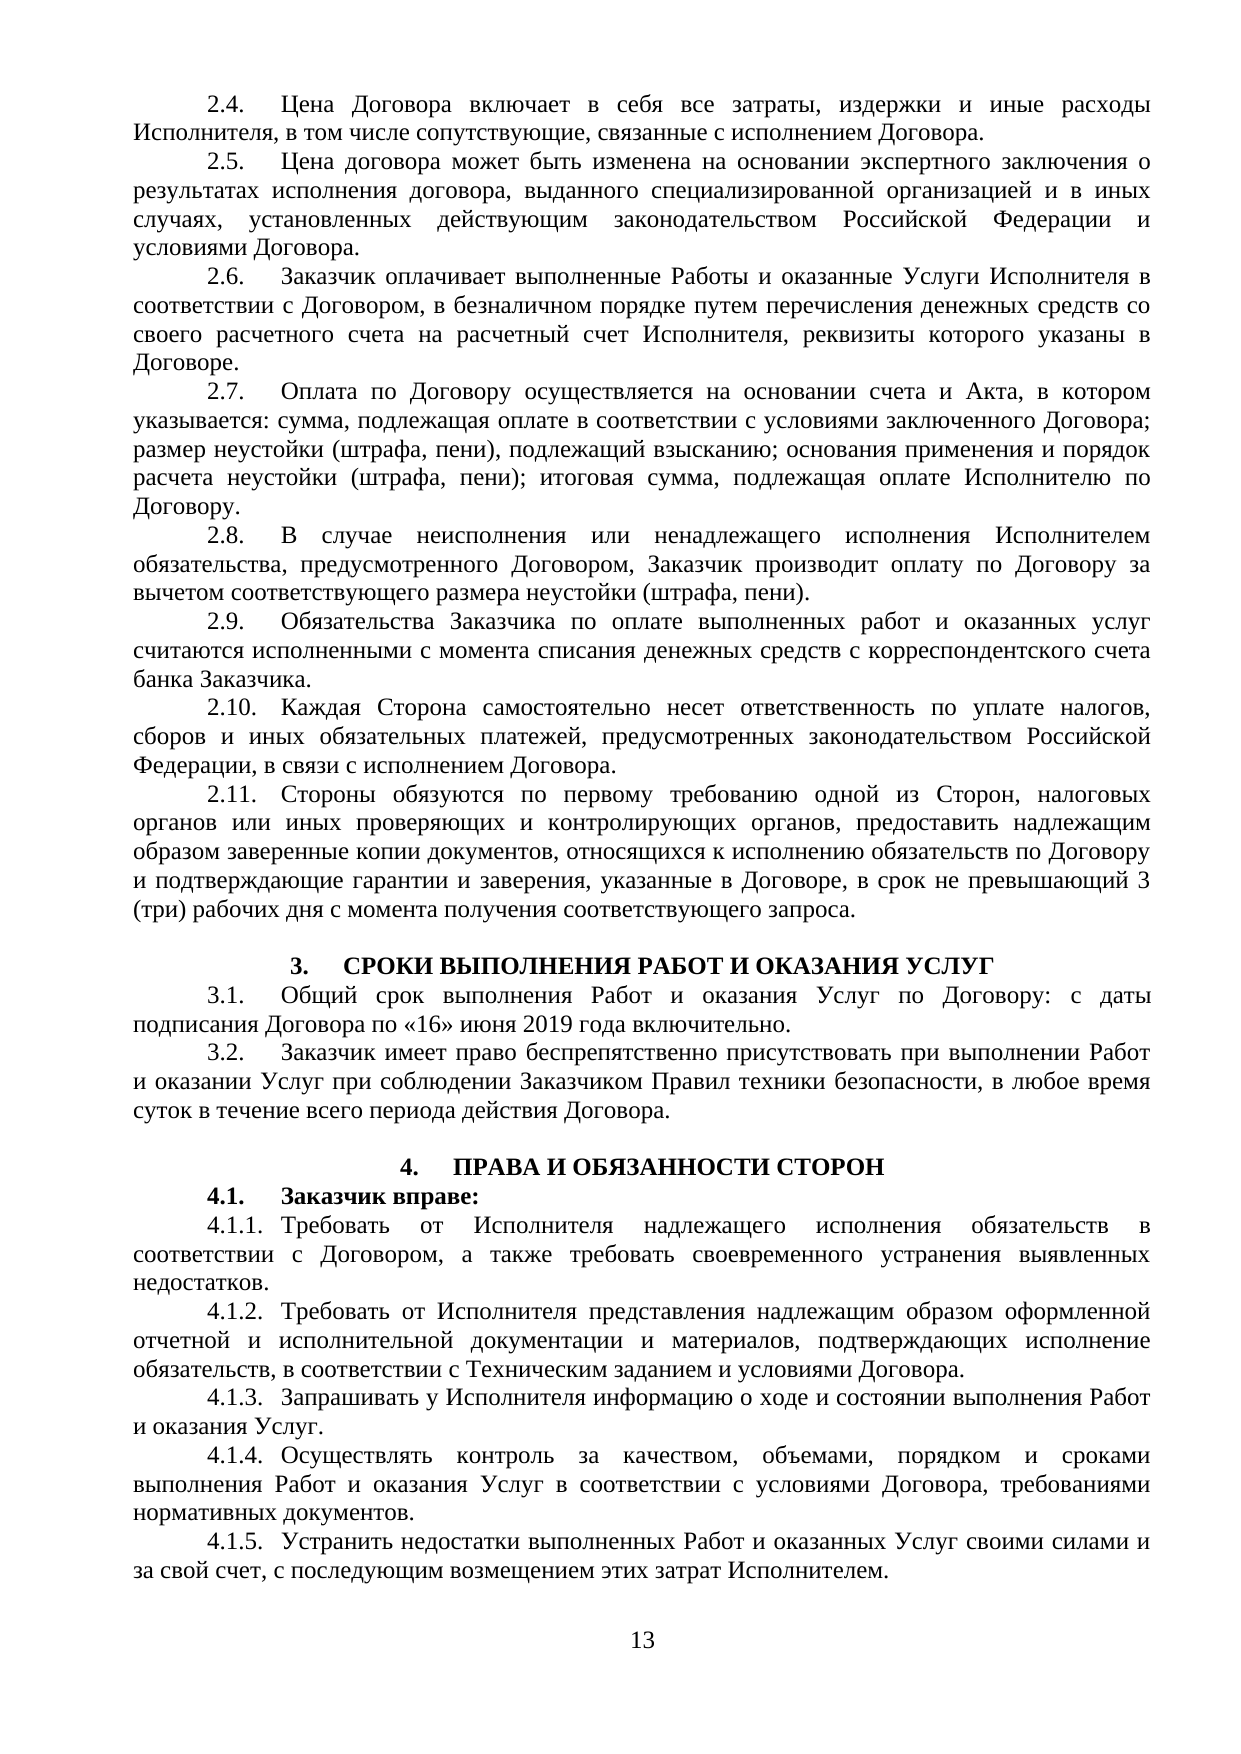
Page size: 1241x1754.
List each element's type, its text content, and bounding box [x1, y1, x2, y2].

list Общий срок выполнения Работ и оказания Услуг по Договору: с даты подписания Договора по «16» июня 2019 года включительно. [133, 980, 1152, 1037]
list Требовать от Исполнителя надлежащего исполнения обязательств в соответствии с Договором, а также требовать своевременного устранения выявленных недостатков. [133, 1210, 1152, 1296]
list Запрашивать у Исполнителя информацию о ходе и состоянии выполнения Работ и оказания Услуг. [133, 1382, 1152, 1440]
list Стороны обязуются по первому требованию одной из Сторон, налоговых органов или иных проверяющих и контролирующих органов, предоставить надлежащим образом заверенные копии документов, относящихся к исполнению обязательств по Договору и подтверждающие гарантии и заверения, указанные в Договоре, в срок не превышающий 3 (три) рабочих дня с момента получения соответствующего запроса. [133, 779, 1152, 922]
list Цена Договора включает в себя все затраты, издержки и иные расходы Исполнителя, в том числе сопутствующие, связанные с исполнением Договора. [133, 89, 1152, 146]
list Осуществлять контроль за качеством, объемами, порядком и сроками выполнения Работ и оказания Услуг в соответствии с условиями Договора, требованиями нормативных документов. [133, 1440, 1152, 1526]
list Заказчик имеет право беспрепятственно присутствовать при выполнении Работ и оказании Услуг при соблюдении Заказчиком Правил техники безопасности, в любое время суток в течение всего периода действия Договора. [133, 1037, 1152, 1124]
list Обязательства Заказчика по оплате выполненных работ и оказанных услуг считаются исполненными с момента списания денежных средств с корреспондентского счета банка Заказчика. [133, 606, 1152, 692]
list ПРАВА И ОБЯЗАННОСТИ СТОРОН [133, 1152, 1152, 1181]
list В случае неисполнения или ненадлежащего исполнения Исполнителем обязательства, предусмотренного Договором, Заказчик производит оплату по Договору за вычетом соответствующего размера неустойки (штрафа, пени). [133, 520, 1152, 606]
list Каждая Сторона самостоятельно несет ответственность по уплате налогов, сборов и иных обязательных платежей, предусмотренных законодательством Российской Федерации, в связи с исполнением Договора. [133, 692, 1152, 779]
list Требовать от Исполнителя представления надлежащим образом оформленной отчетной и исполнительной документации и материалов, подтверждающих исполнение обязательств, в соответствии с Техническим заданием и условиями Договора. [133, 1296, 1152, 1382]
list Оплата по Договору осуществляется на основании счета и Акта, в котором указывается: сумма, подлежащая оплате в соответствии с условиями заключенного Договора; размер неустойки (штрафа, пени), подлежащий взысканию; основания применения и порядок расчета неустойки (штрафа, пени); итоговая сумма, подлежащая оплате Исполнителю по Договору. [133, 376, 1152, 520]
list Цена договора может быть изменена на основании экспертного заключения о результатах исполнения договора, выданного специализированной организацией и в иных случаях, установленных действующим законодательством Российской Федерации и условиями Договора. [133, 146, 1152, 261]
list СРОКИ ВЫПОЛНЕНИЯ РАБОТ И ОКАЗАНИЯ УСЛУГ [133, 951, 1152, 980]
list Устранить недостатки выполненных Работ и оказанных Услуг своими силами и за свой счет, с последующим возмещением этих затрат Исполнителем. [133, 1526, 1152, 1584]
list Заказчик оплачивает выполненные Работы и оказанные Услуги Исполнителя в соответствии с Договором, в безналичном порядке путем перечисления денежных средств со своего расчетного счета на расчетный счет Исполнителя, реквизиты которого указаны в Договоре. [133, 261, 1152, 376]
list Заказчик вправе: [133, 1181, 1152, 1210]
